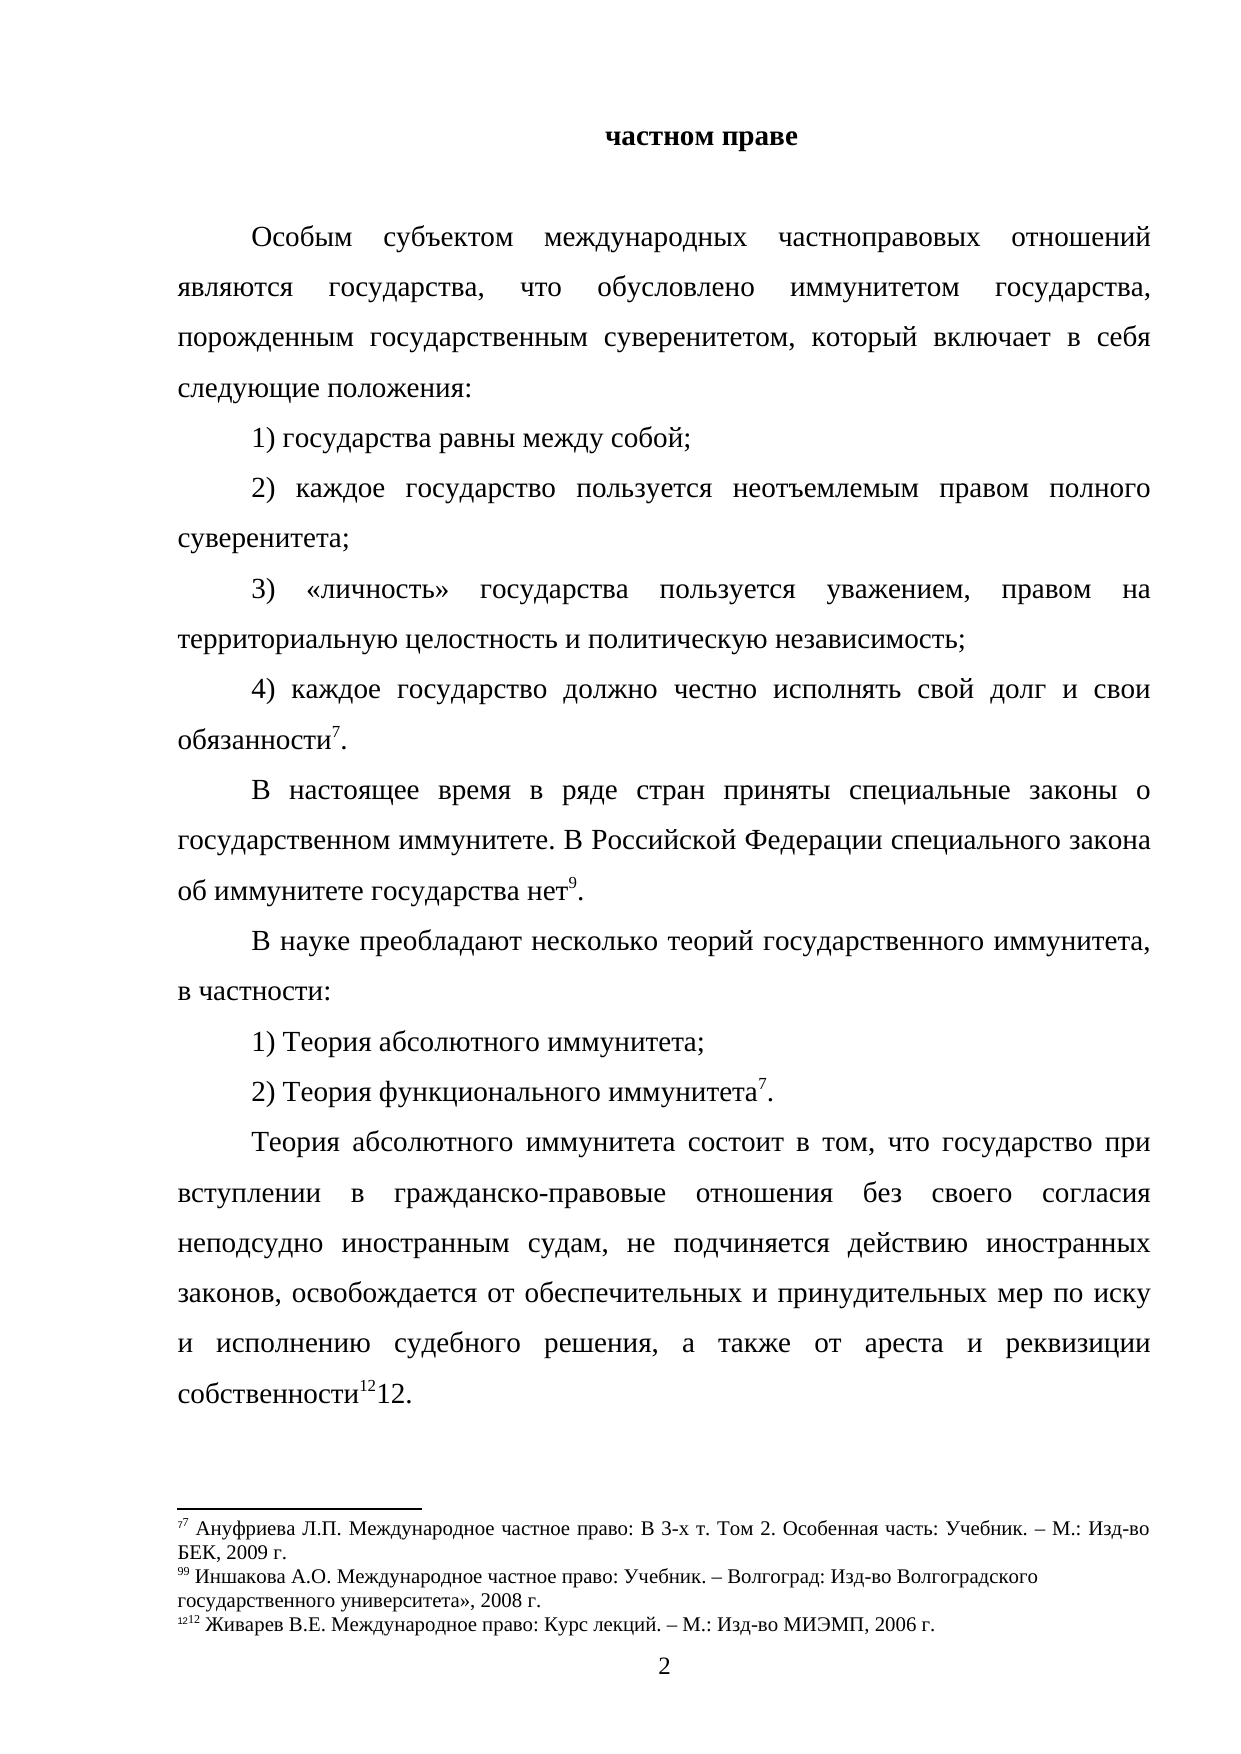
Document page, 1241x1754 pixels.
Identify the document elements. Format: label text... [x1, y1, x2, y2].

text Теория абсолютного иммунитета состоит в том, что государство при вступлении в гражданско-правовые отношения без своего согласия неподсудно иностранным судам, не подчиняется действию иностранных законов, освобождается от обеспечительных и принудительных мер по иску и исполнению судебного решения, а также от ареста и реквизиции собственности12. [177, 1124, 1152, 1409]
text 2) каждое государство пользуется неотъемлемым правом полного суверенитета; [177, 470, 1152, 554]
text 3) «личность» государства пользуется уважением, правом на территориальную целостность и политическую независимость; [177, 571, 1152, 655]
text 2) Теория функционального иммунитета7. [177, 1074, 1152, 1108]
text В настоящее время в ряде стран приняты специальные законы о государственном иммунитете. В Российской Федерации специального закона об иммунитете государства нет9. [177, 772, 1152, 906]
text Особым субъектом международных частноправовых отношений являются государства, что обусловлено иммунитетом государства, порожденным государственным суверенитетом, который включает в себя следующие положения: [177, 219, 1152, 403]
text 1) государства равны между собой; [177, 420, 1152, 453]
text 4) каждое государство должно честно исполнять свой долг и свои обязанности7. [177, 672, 1152, 755]
text частном праве [251, 118, 1152, 152]
text В науке преобладают несколько теорий государственного иммунитета, в частности: [177, 923, 1152, 1007]
text 1) Теория абсолютного иммунитета; [177, 1024, 1152, 1057]
